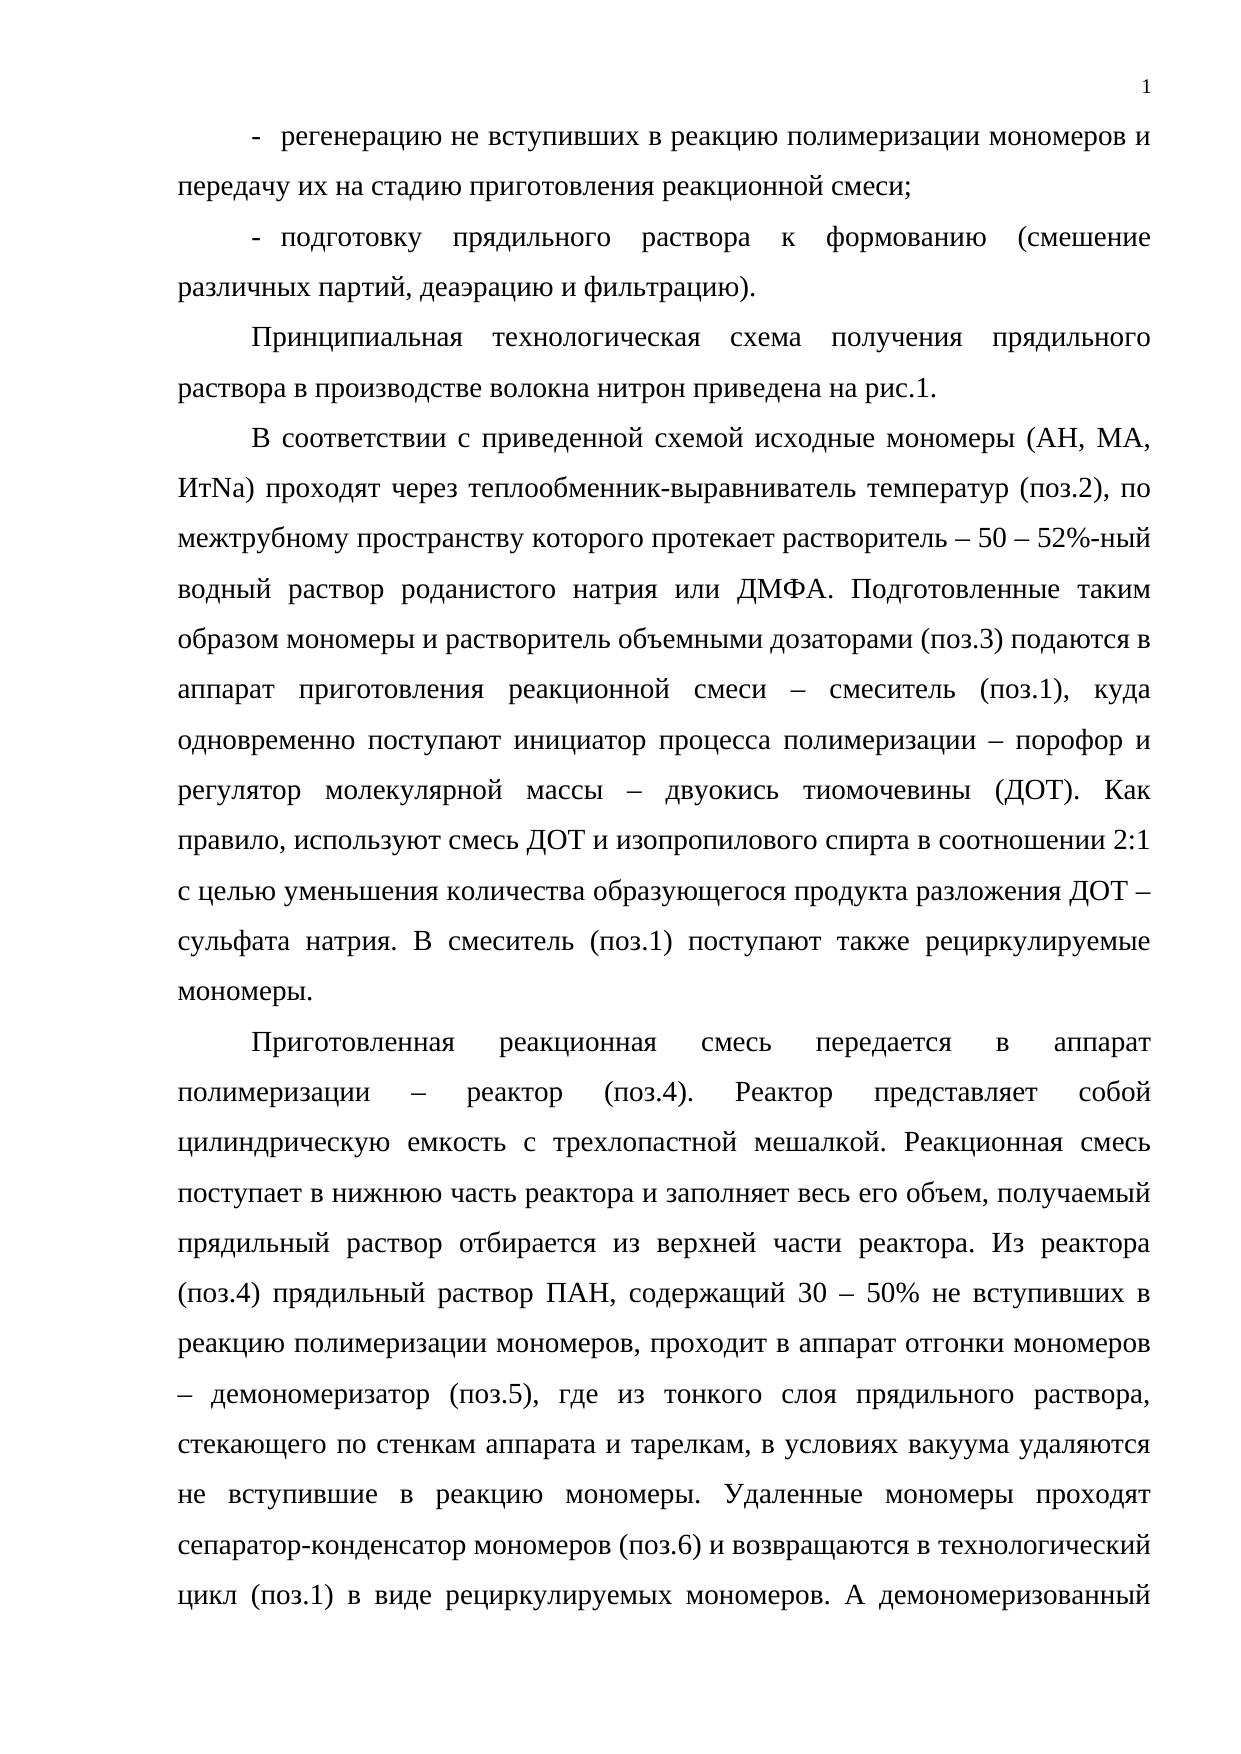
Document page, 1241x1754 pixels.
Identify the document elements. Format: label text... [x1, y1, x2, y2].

text В соответствии с приведенной схемой исходные мономеры (АН, МА, ИтNa) проходят через теплообменник-выравниватель температур (поз.2), по межтрубному пространству которого протекает растворитель – 50 – 52%-ный водный раствор роданистого натрия или ДМФА. Подготовленные таким образом мономеры и растворитель объемными дозаторами (поз.3) подаются в аппарат приготовления реакционной смеси – смеситель (поз.1), куда одновременно поступают инициатор процесса полимеризации – порофор и регулятор молекулярной массы – двуокись тиомочевины (ДОТ). Как правило, используют смесь ДОТ и изопропилового спирта в соотношении 2:1 с целью уменьшения количества образующегося продукта разложения ДОТ – сульфата натрия. В смеситель (поз.1) поступают также рециркулируемые мономеры. [177, 420, 1152, 1007]
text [177, 1024, 1152, 1611]
list подготовку прядильного раствора к формованию (смешение различных партий, деаэрацию и фильтрацию). [177, 219, 1152, 303]
text Принципиальная технологическая схема получения прядильного раствора в производстве волокна нитрон приведена на рис.1. [177, 319, 1152, 403]
list регенерацию не вступивших в реакцию полимеризации мономеров и передачу их на стадию приготовления реакционной смеси; [177, 118, 1152, 202]
